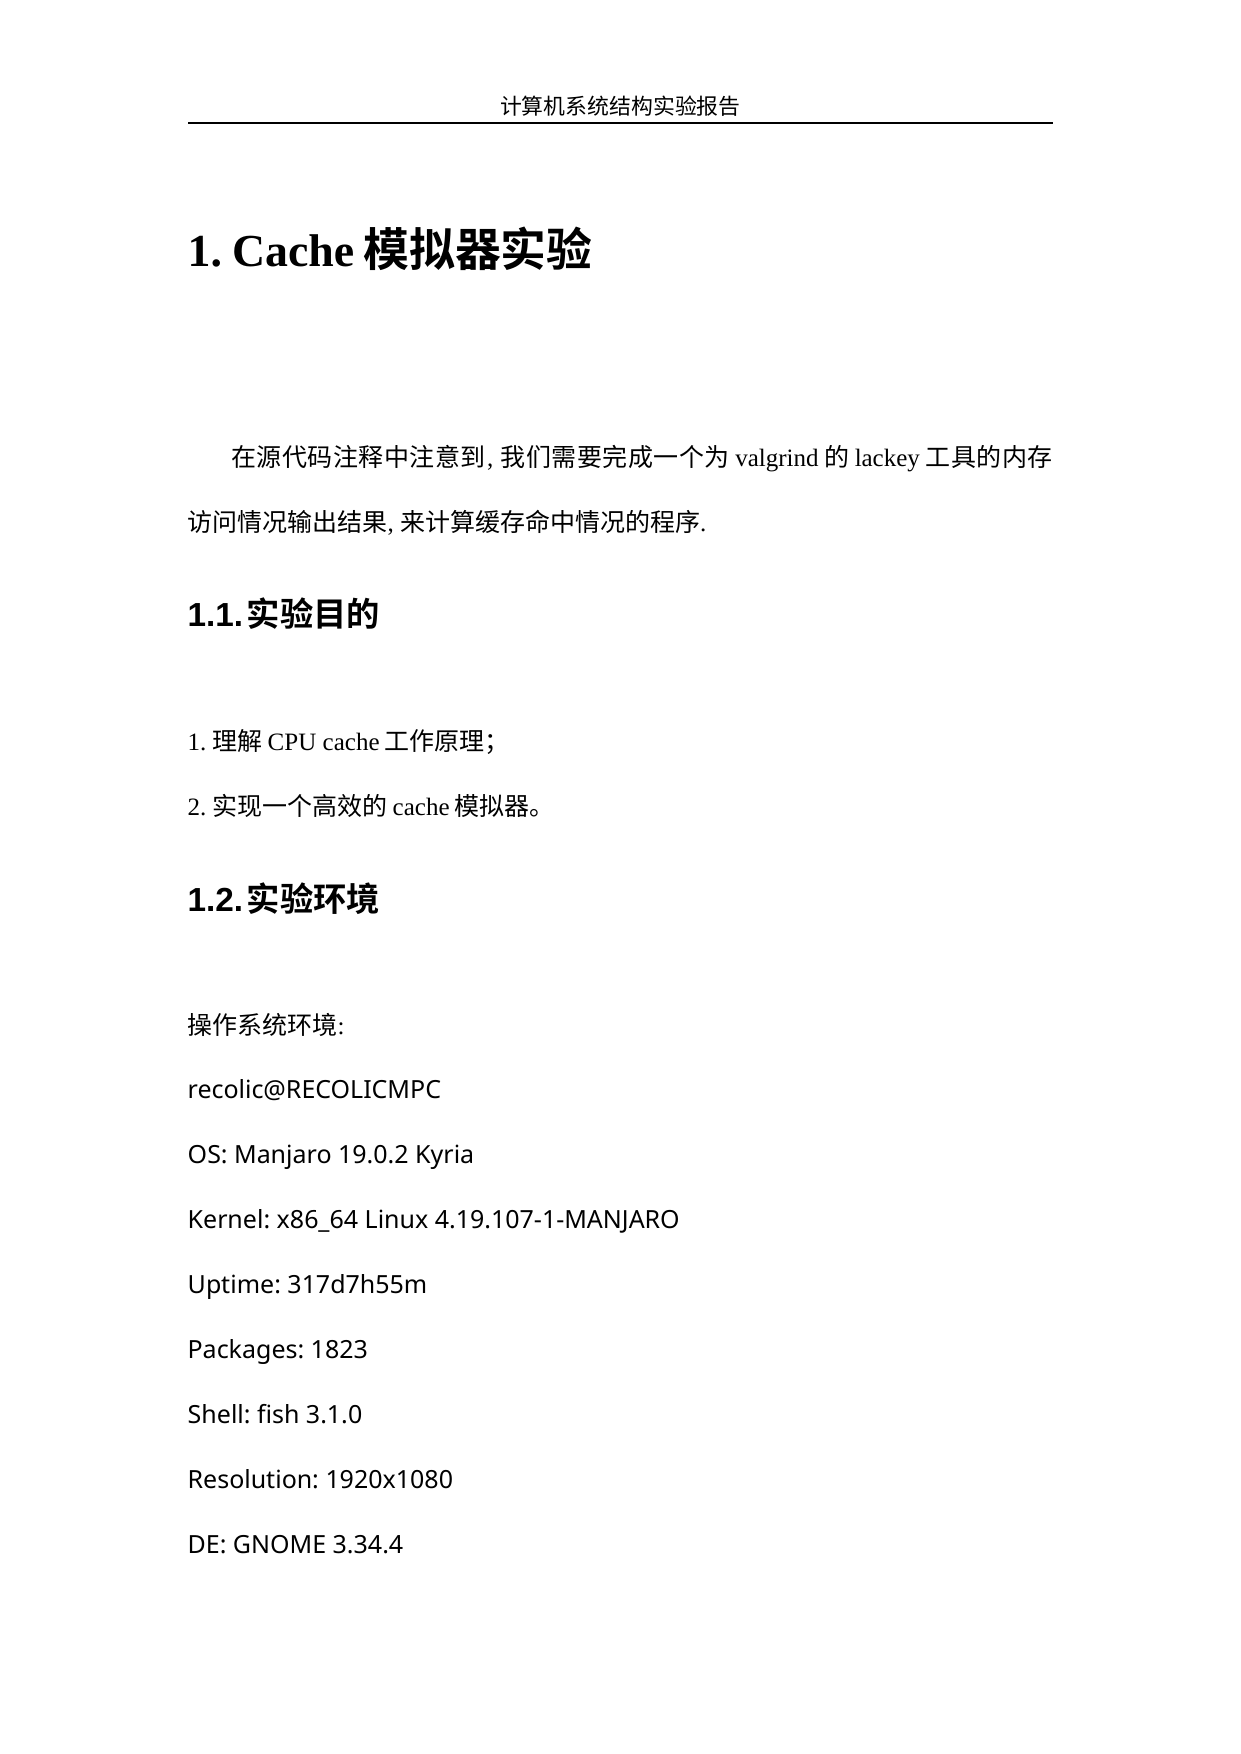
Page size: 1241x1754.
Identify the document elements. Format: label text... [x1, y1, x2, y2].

list 实现一个高效的cache模拟器。 [187, 772, 1053, 837]
text recolic@RECOLICMPC [187, 1056, 1053, 1121]
text Packages: 1823 [187, 1316, 1053, 1381]
text 操作系统环境: [187, 991, 1053, 1056]
subtitle 实验目的 [187, 580, 1053, 645]
text OS: Manjaro 19.0.2 Kyria [187, 1121, 1053, 1186]
list 理解CPU cache工作原理； [187, 707, 1053, 772]
text DE: GNOME 3.34.4 [187, 1511, 1053, 1576]
subtitle 实验环境 [187, 864, 1053, 929]
text Uptime: 317d7h55m [187, 1251, 1053, 1316]
subtitle Cache模拟器实验 [187, 197, 1053, 295]
text Shell: fish 3.1.0 [187, 1381, 1053, 1446]
text Kernel: x86_64 Linux 4.19.107-1-MANJARO [187, 1186, 1053, 1251]
text 在源代码注释中注意到, 我们需要完成一个为valgrind的lackey工具的内存访问情况输出结果, 来计算缓存命中情况的程序. [187, 423, 1053, 553]
text Resolution: 1920x1080 [187, 1446, 1053, 1511]
